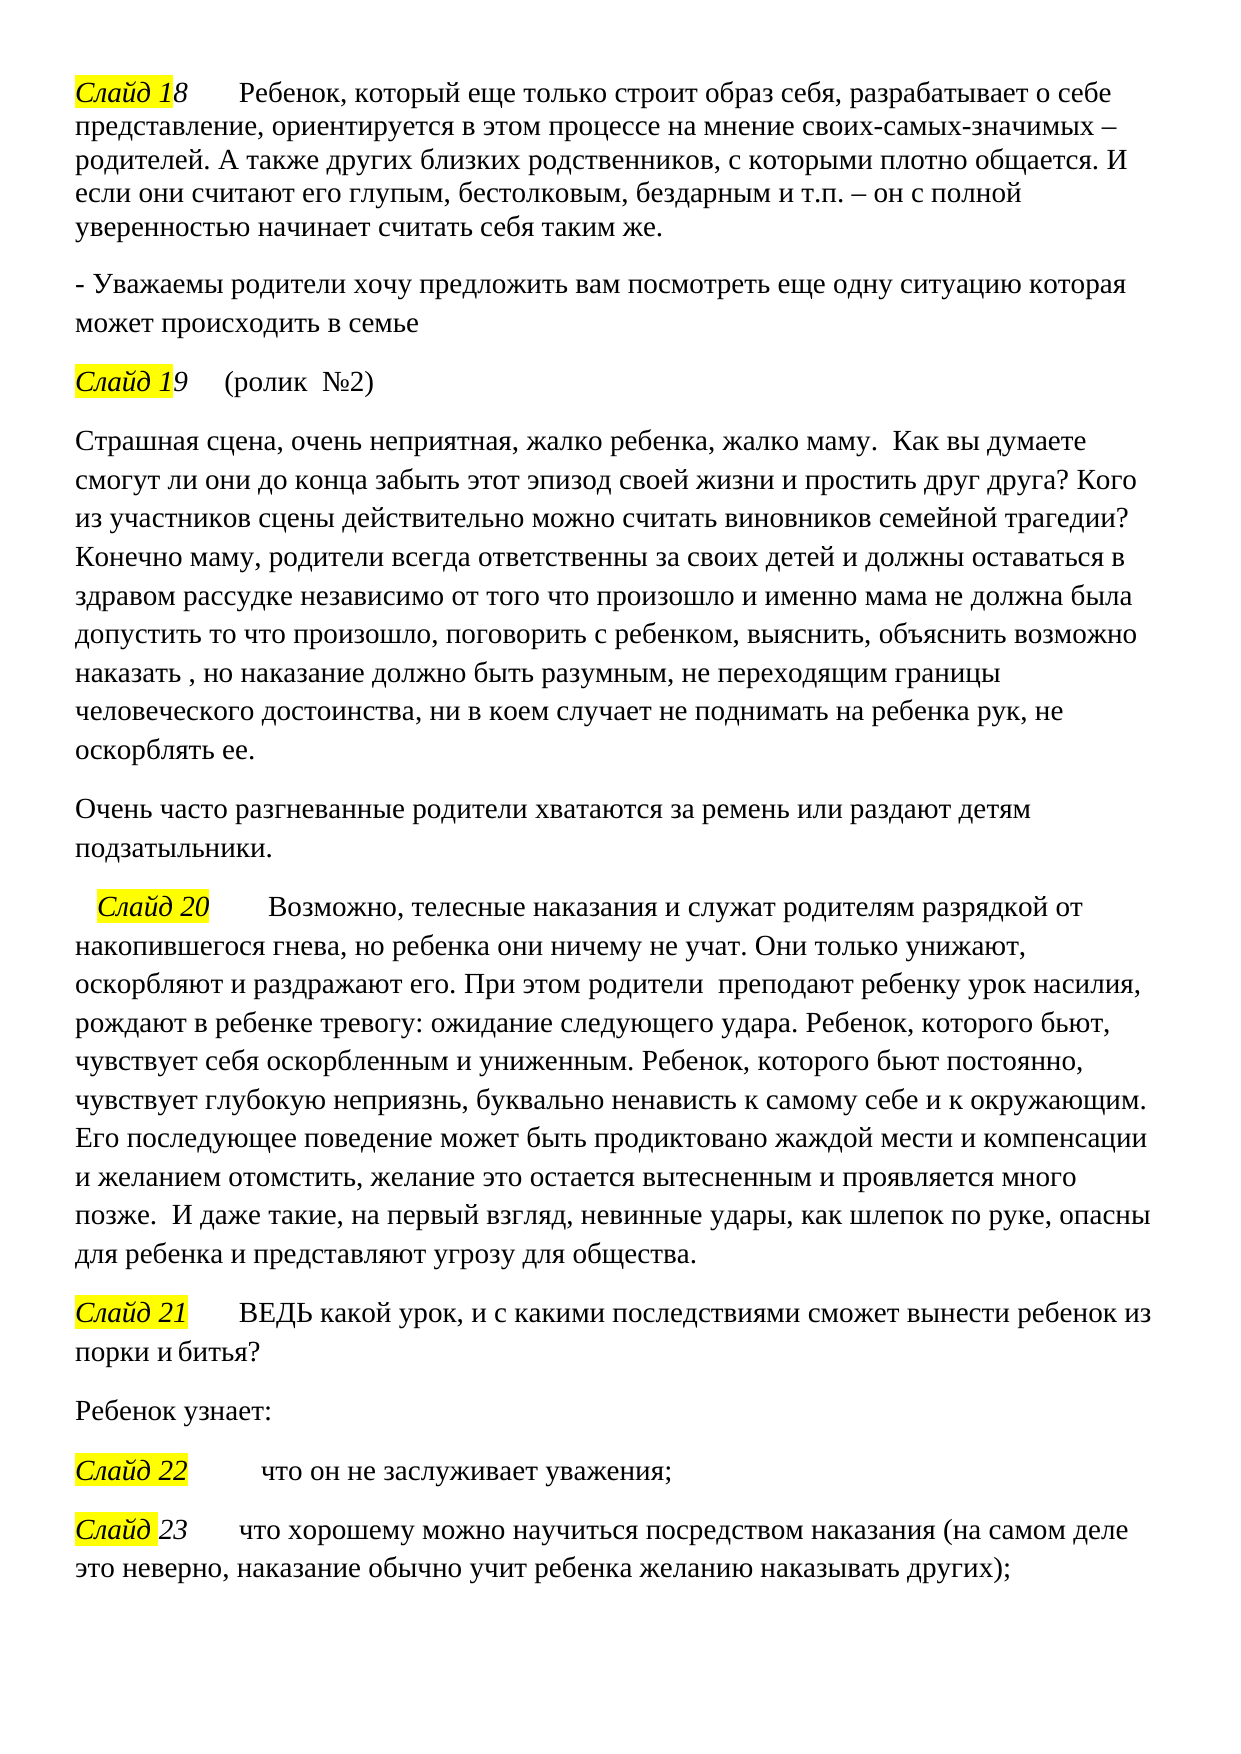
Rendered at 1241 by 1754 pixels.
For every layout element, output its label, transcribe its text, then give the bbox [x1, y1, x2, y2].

text - Уважаемы родители хочу предложить вам посмотреть еще одну ситуацию которая может происходить в семье [75, 266, 1165, 338]
text Ребенок узнает: [75, 1393, 1165, 1427]
text Страшная сцена, очень неприятная, жалко ребенка, жалко маму. Как вы думаете смогут ли они до конца забыть этот эпизод своей жизни и простить друг друга? Кого из участников сцены действительно можно считать виновников семейной трагедии? Конечно маму, родители всегда ответственны за своих детей и должны оставаться в здравом рассудке независимо от того что произошло и именно мама не должна была допустить то что произошло, поговорить с ребенком, выяснить, объяснить возможно наказать , но наказание должно быть разумным, не переходящим границы человеческого достоинства, ни в коем случает не поднимать на ребенка рук, не оскорблять ее. [75, 423, 1165, 765]
text Очень часто разгневанные родители хватаются за ремень или раздают детям подзатыльники. [75, 791, 1165, 863]
text Слайд 22 что он не заслуживает уважения; [188, 1453, 1165, 1486]
text Слайд 21 ВЕДЬ какой урок, и с какими последствиями сможет вынести ребенок из порки и битья? [75, 1295, 1165, 1367]
text Слайд 20 Возможно, телесные наказания и служат родителям разрядкой от накопившегося гнева, но ребенка они ничему не учат. Они только унижают, оскорбляют и раздражают его. При этом родители преподают ребенку урок насилия, рождают в ребенке тревогу: ожидание следующего удара. Ребенок, которого бьют, чувствует себя оскорбленным и униженным. Ребенок, которого бьют постоянно, чувствует глубокую неприязнь, буквально ненависть к самому себе и к окружающим. Его последующее поведение может быть продиктовано жаждой мести и компенсации и желанием отомстить, желание это остается вытесненным и проявляется много позже. И даже такие, на первый взгляд, невинные удары, как шлепок по руке, опасны для ребенка и представляют угрозу для общества. [75, 889, 1165, 1269]
text Слайд 19 (ролик №2) [173, 364, 1165, 398]
text Слайд 18 Ребенок, который еще только строит образ себя, разрабатывает о себе представление, ориентируется в этом процессе на мнение своих-самых-значимых – родителей. А также других близких родственников, с которыми плотно общается. И если они считают его глупым, бестолковым, бездарным и т.п. – он с полной уверенностью начинает считать себя таким же. [75, 75, 1165, 243]
text Слайд 23 что хорошему можно научиться посредством наказания (на самом деле это неверно, наказание обычно учит ребенка желанию наказывать других); [75, 1512, 1165, 1584]
